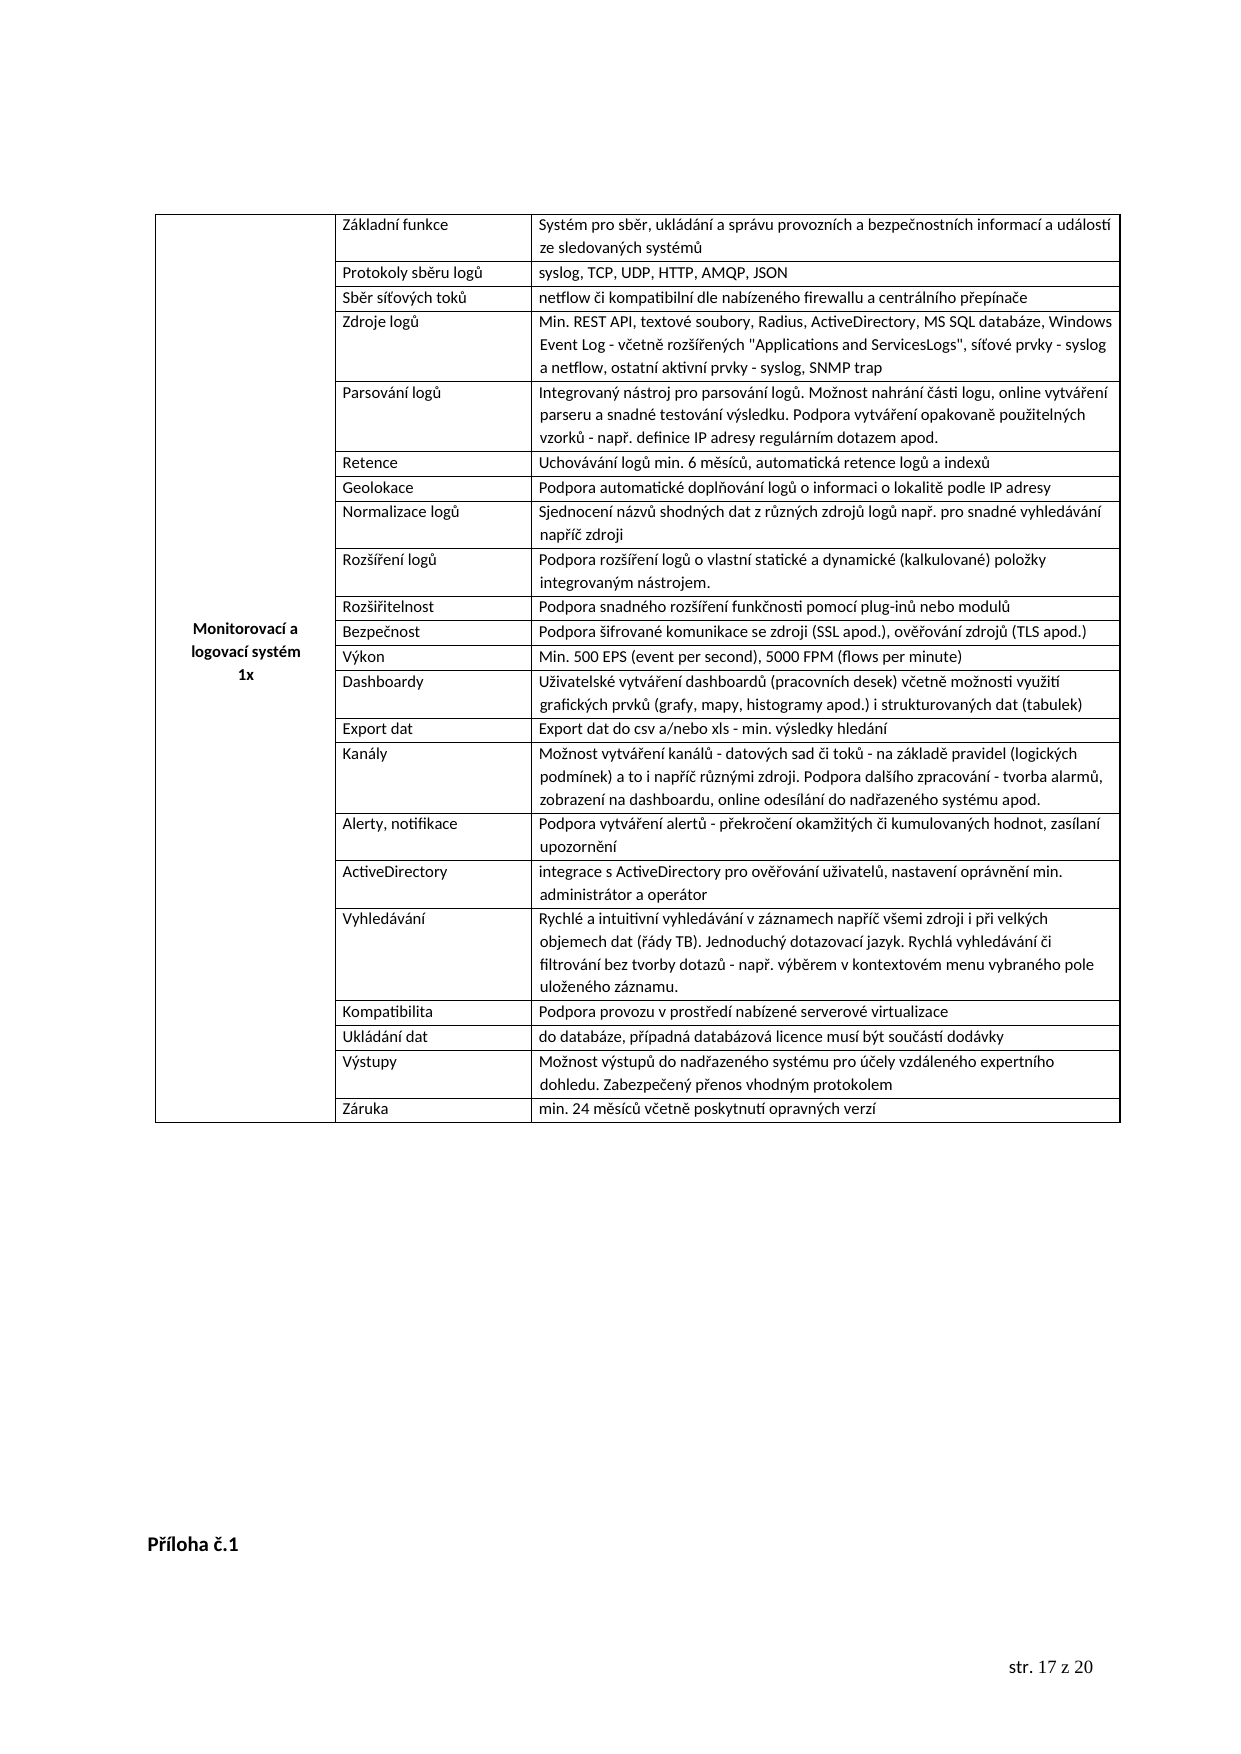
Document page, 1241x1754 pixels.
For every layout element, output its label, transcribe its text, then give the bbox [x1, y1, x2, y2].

table_cell Geolokace [336, 477, 531, 501]
table_cell Protokoly sběru logů [336, 262, 531, 286]
table_cell Dashboardy [336, 671, 531, 717]
table_cell Ukládání dat [336, 1026, 531, 1050]
table_cell Podpora snadného rozšíření funkčnosti pomocí plug-inů nebo modulů [532, 597, 1119, 620]
table_header Monitorovací a logovací systém 1x [156, 215, 335, 1122]
table_cell Min. REST API, textové soubory, Radius, ActiveDirectory, MS SQL databáze, Windows Event Log - včetně rozšířených "Applications and ServicesLogs", síťové prvky - syslog a netflow, ostatní aktivní prvky - syslog, SNMP trap [532, 312, 1119, 381]
table_cell min. 24 měsíců včetně poskytnutí opravných verzí [532, 1099, 1119, 1122]
table_cell Podpora provozu v prostředí nabízené serverové virtualizace [532, 1001, 1119, 1025]
table_cell Export dat do csv a/nebo xls - min. výsledky hledání [532, 719, 1119, 742]
table_cell ActiveDirectory [336, 861, 531, 907]
table_cell Zdroje logů [336, 312, 531, 381]
table_cell Export dat [336, 719, 531, 742]
table_cell netflow či kompatibilní dle nabízeného firewallu a centrálního přepínače [532, 287, 1119, 311]
table_cell Možnost výstupů do nadřazeného systému pro účely vzdáleného expertního dohledu. Zabezpečený přenos vhodným protokolem [532, 1051, 1119, 1097]
table_cell Sběr síťových toků [336, 287, 531, 311]
table_cell Vyhledávání [336, 909, 531, 1000]
table_cell Uživatelské vytváření dashboardů (pracovních desek) včetně možnosti využití grafických prvků (grafy, mapy, histogramy apod.) i strukturovaných dat (tabulek) [532, 671, 1119, 717]
table_cell Bezpečnost [336, 621, 531, 645]
table_cell Parsování logů [336, 382, 531, 451]
table_cell do databáze, případná databázová licence musí být součástí dodávky [532, 1026, 1119, 1050]
table_cell Retence [336, 452, 531, 476]
table_cell Sjednocení názvů shodných dat z různých zdrojů logů např. pro snadné vyhledávání napříč zdroji [532, 502, 1119, 548]
table_cell Záruka [336, 1099, 531, 1122]
table_cell Výkon [336, 646, 531, 670]
table_cell integrace s ActiveDirectory pro ověřování uživatelů, nastavení oprávnění min. administrátor a operátor [532, 861, 1119, 907]
table_cell Alerty, notifikace [336, 814, 531, 860]
table_cell Normalizace logů [336, 502, 531, 548]
text Příloha č.1 [147, 1531, 1093, 1556]
table_cell Rychlé a intuitivní vyhledávání v záznamech napříč všemi zdroji i při velkých objemech dat (řády TB). Jednoduchý dotazovací jazyk. Rychlá vyhledávání či filtrování bez tvorby dotazů - např. výběrem v kontextovém menu vybraného pole uloženého záznamu. [532, 909, 1119, 1000]
table_cell Kompatibilita [336, 1001, 531, 1025]
table_cell Rozšíření logů [336, 549, 531, 596]
table_header Systém pro sběr, ukládání a správu provozních a bezpečnostních informací a událostí ze sledovaných systémů [532, 215, 1119, 261]
table_cell Integrovaný nástroj pro parsování logů. Možnost nahrání části logu, online vytváření parseru a snadné testování výsledku. Podpora vytváření opakovaně použitelných vzorků - např. definice IP adresy regulárním dotazem apod. [532, 382, 1119, 451]
table_cell Min. 500 EPS (event per second), 5000 FPM (flows per minute) [532, 646, 1119, 670]
table_cell Podpora šifrované komunikace se zdroji (SSL apod.), ověřování zdrojů (TLS apod.) [532, 621, 1119, 645]
table_cell Kanály [336, 743, 531, 812]
table_cell Uchovávání logů min. 6 měsíců, automatická retence logů a indexů [532, 452, 1119, 476]
table_header Základní funkce [336, 215, 531, 261]
table_cell Podpora automatické doplňování logů o informaci o lokalitě podle IP adresy [532, 477, 1119, 501]
table_cell syslog, TCP, UDP, HTTP, AMQP, JSON [532, 262, 1119, 286]
table_cell Výstupy [336, 1051, 531, 1097]
table_cell Rozšiřitelnost [336, 597, 531, 620]
table_cell Podpora rozšíření logů o vlastní statické a dynamické (kalkulované) položky integrovaným nástrojem. [532, 549, 1119, 596]
table_cell Možnost vytváření kanálů - datových sad či toků - na základě pravidel (logických podmínek) a to i napříč různými zdroji. Podpora dalšího zpracování - tvorba alarmů, zobrazení na dashboardu, online odesílání do nadřazeného systému apod. [532, 743, 1119, 812]
table_cell Podpora vytváření alertů - překročení okamžitých či kumulovaných hodnot, zasílaní upozornění [532, 814, 1119, 860]
